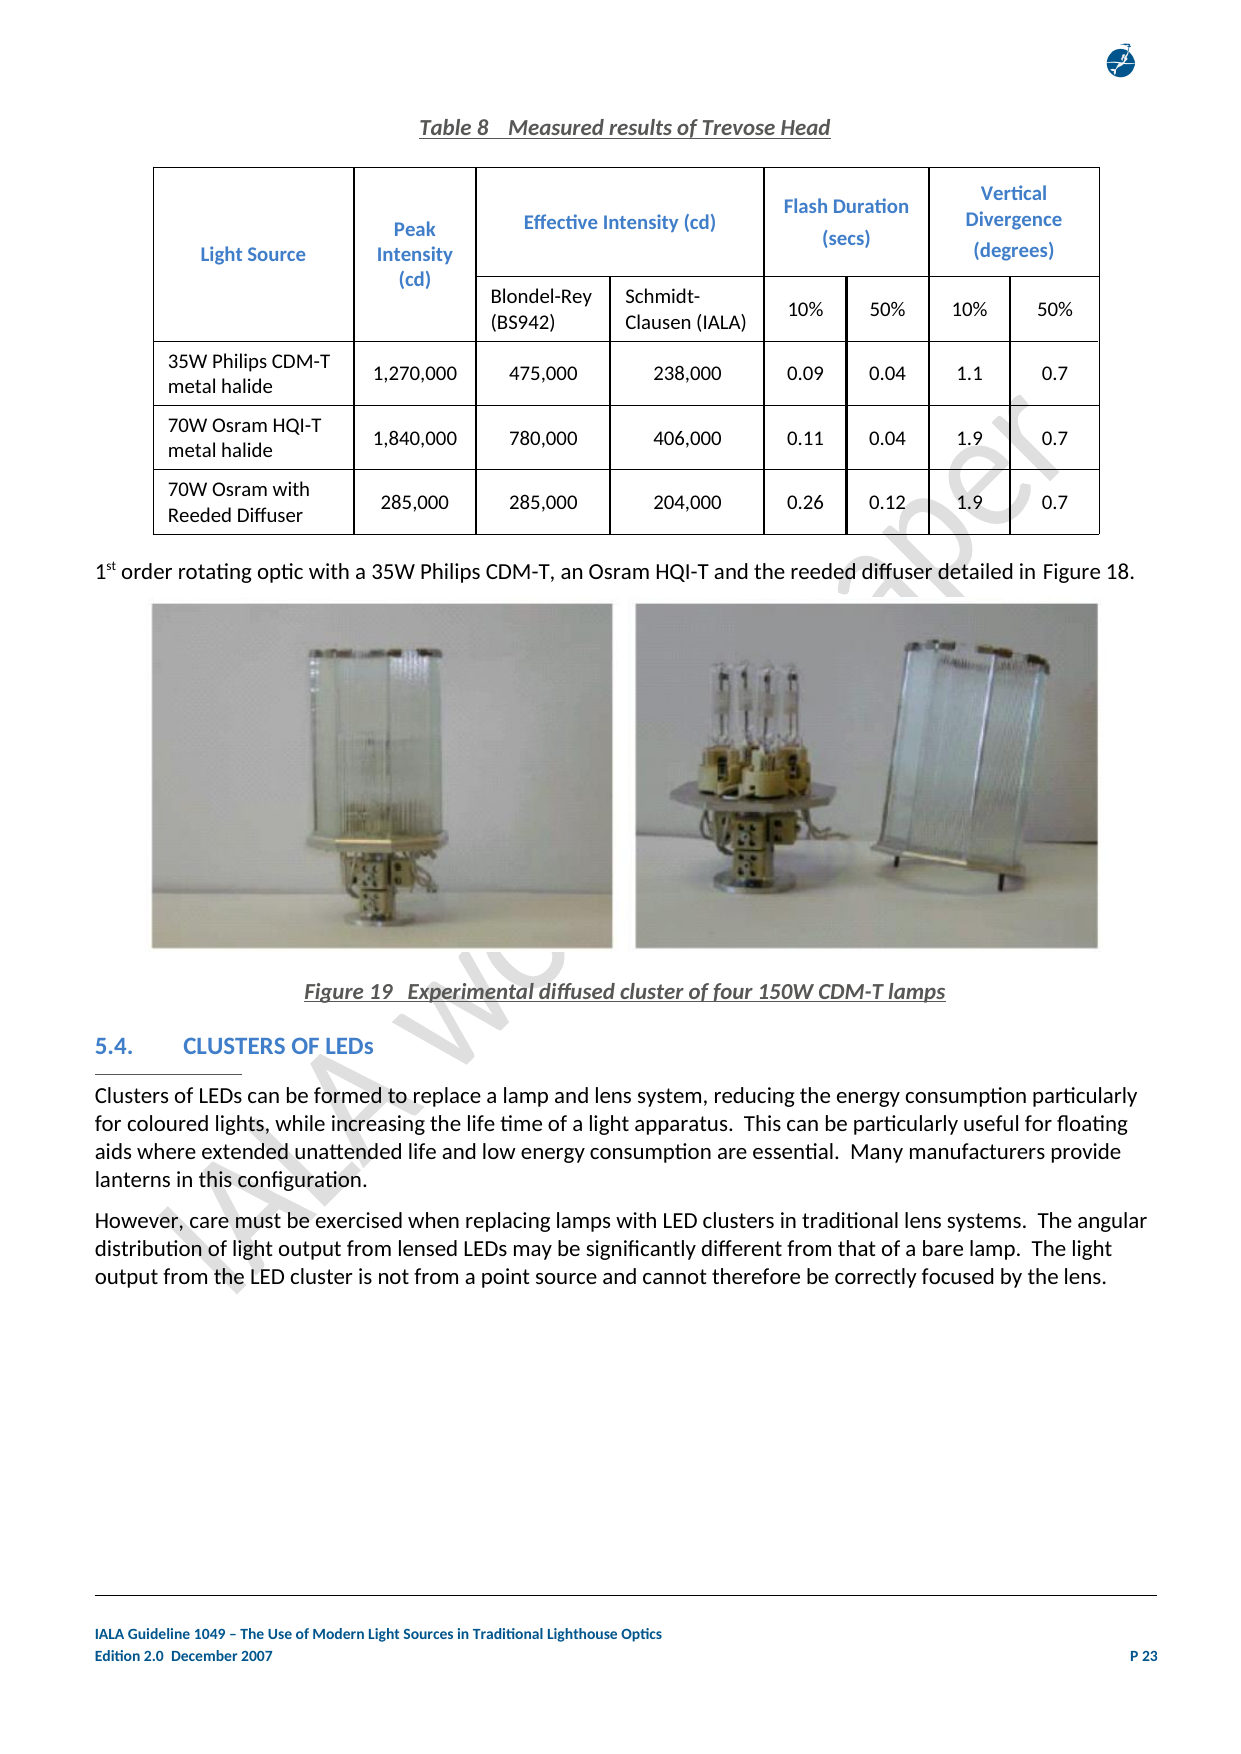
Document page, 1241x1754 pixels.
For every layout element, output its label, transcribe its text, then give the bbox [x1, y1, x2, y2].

table_cell 406,000 [611, 406, 763, 469]
table_cell 0.04 [848, 342, 928, 405]
text Clusters of LEDs can be formed to replace a lamp and lens system, reducing the energy consumption particularly for coloured lights, while increasing the life time of a light apparatus. This can be particularly useful for floating aids where extended unattended life and low energy consumption are essential. Many manufacturers provide lanterns in this configuration. [94, 1081, 1157, 1193]
table_header Vertical Divergence (degrees) [930, 168, 1099, 276]
table_cell 0.04 [848, 406, 928, 469]
table_cell 70W Osram with Reeded Diffuser [154, 470, 353, 534]
table_header Peak Intensity (cd) [355, 168, 475, 341]
table_header Effective Intensity (cd) [477, 168, 763, 276]
table_cell 0.26 [765, 470, 845, 534]
picture [1075, 0, 1194, 112]
table_cell 50% [848, 277, 928, 341]
table_cell 238,000 [611, 342, 763, 405]
table_header Light Source [154, 168, 353, 341]
table_cell 1,840,000 [355, 406, 475, 469]
text 1st order rotating optic with a 35W Philips CDM-T, an Osram HQI-T and the reeded diffuser detailed in Figure 18. [94, 557, 1157, 585]
table_cell 0.7 [1011, 341, 1099, 405]
table_cell 0.7 [1011, 406, 1099, 469]
table_cell 1.9 [930, 470, 1009, 534]
text Measured results of Trevose Head [94, 113, 1157, 142]
table_cell 0.12 [848, 470, 928, 534]
table_cell 0.09 [765, 342, 845, 405]
table_cell Blondel-Rey (BS942) [477, 277, 609, 341]
table_cell Schmidt-Clausen (IALA) [611, 277, 763, 341]
table_cell 10% [765, 277, 845, 341]
table_cell 285,000 [355, 470, 475, 534]
table_cell 1.1 [930, 342, 1009, 405]
table_header Flash Duration (secs) [765, 168, 928, 276]
table_cell 204,000 [611, 470, 763, 534]
table_cell 70W Osram HQI-T metal halide [154, 406, 353, 469]
subtitle Clusters of LEDs [94, 1030, 1157, 1060]
table_cell 0.7 [1011, 470, 1099, 534]
picture [145, 597, 1107, 952]
text However, care must be exercised when replacing lamps with LED clusters in traditional lens systems. The angular distribution of light output from lensed LEDs may be significantly different from that of a bare lamp. The light output from the LED cluster is not from a point source and cannot therefore be correctly focused by the lens. [94, 1206, 1157, 1290]
table_cell 1,270,000 [355, 342, 475, 405]
table_cell 475,000 [477, 342, 609, 405]
table_cell 0.11 [765, 406, 845, 469]
table_cell 35W Philips CDM-T metal halide [154, 342, 353, 405]
table_cell 10% [930, 277, 1009, 341]
table_cell 50% [1011, 277, 1099, 341]
table_cell 285,000 [477, 470, 609, 534]
text Experimental diffused cluster of four 150W CDM-T lamps [94, 977, 1157, 1005]
table_cell 1.9 [930, 406, 1009, 469]
table_cell 780,000 [477, 406, 609, 469]
